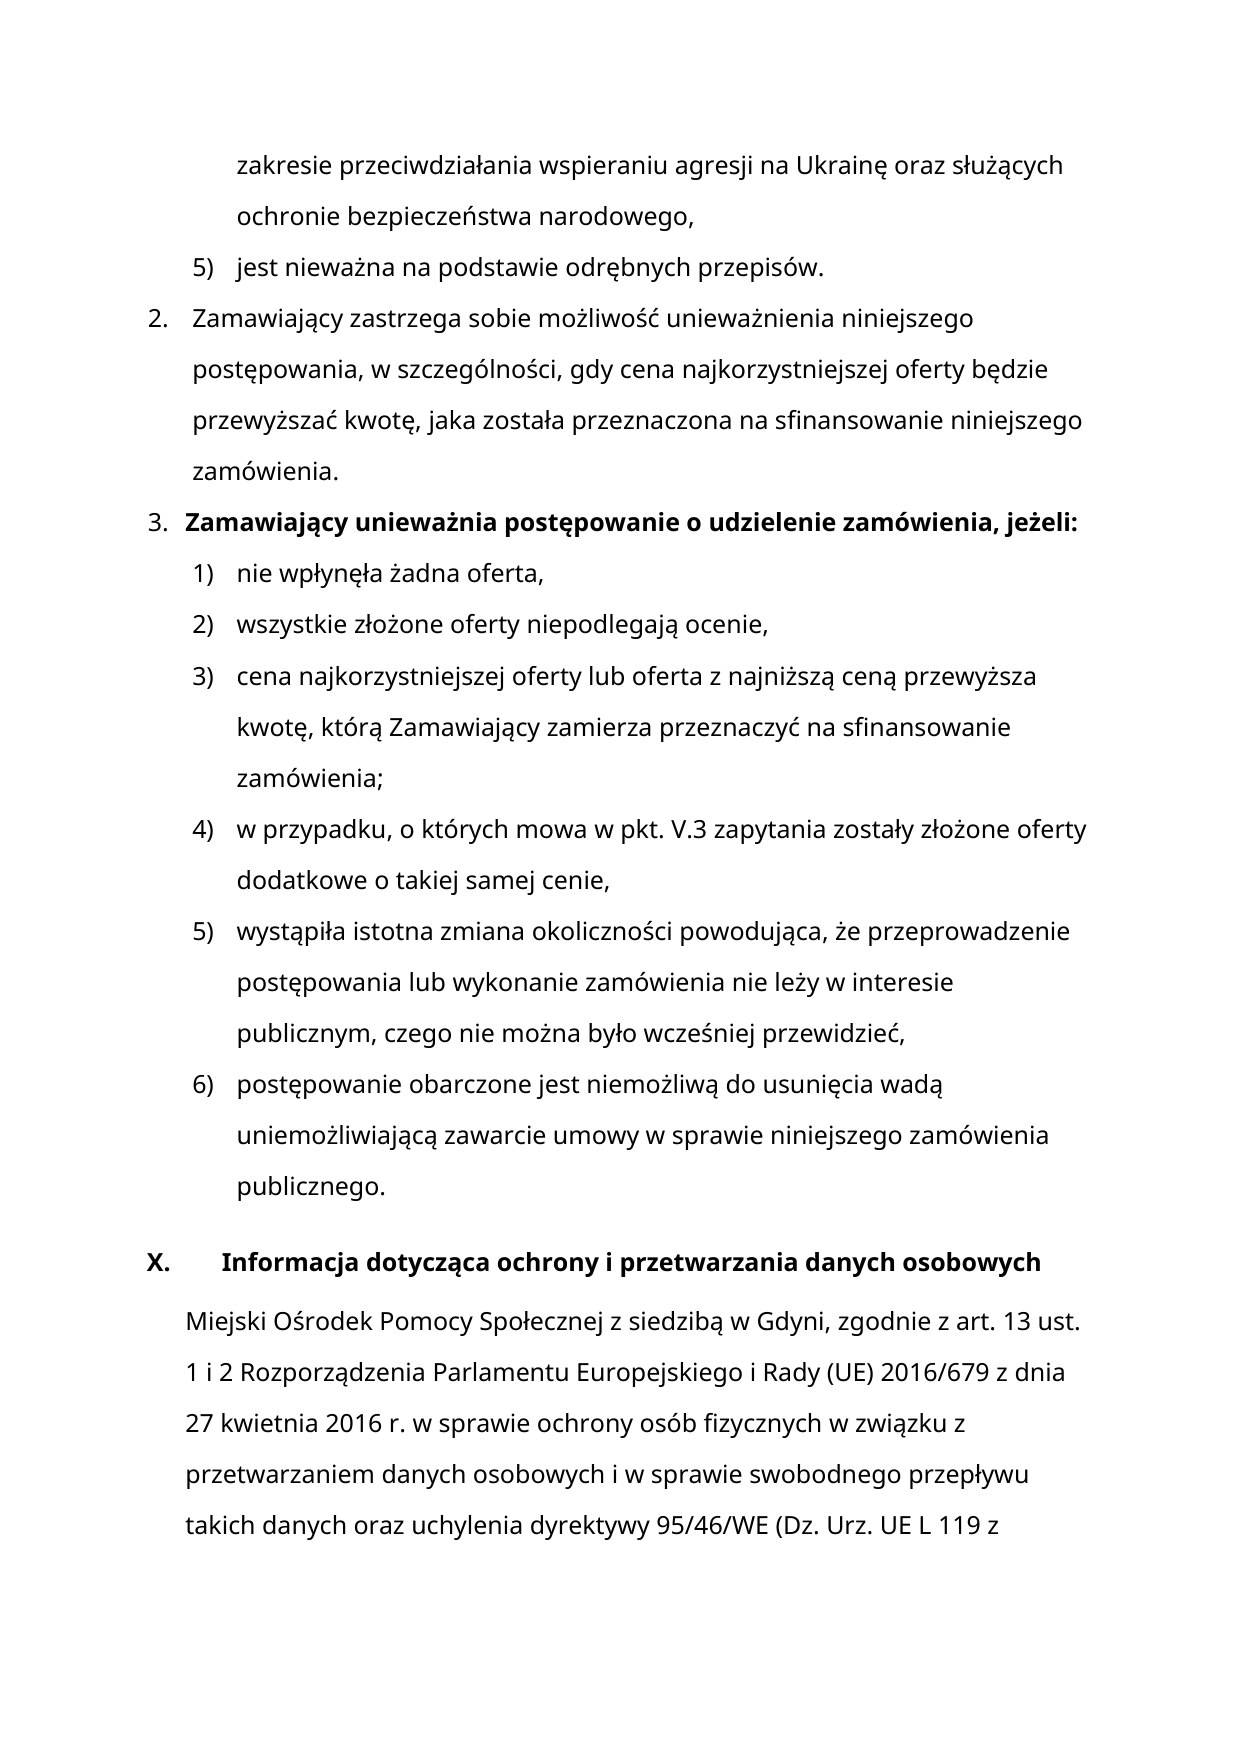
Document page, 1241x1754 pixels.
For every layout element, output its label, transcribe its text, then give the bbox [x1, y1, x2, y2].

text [185, 1304, 1092, 1542]
list nie wpłynęła żadna oferta, [192, 556, 1092, 590]
list wystąpiła istotna zmiana okoliczności powodująca, że przeprowadzenie postępowania lub wykonanie zamówienia nie leży w interesie publicznym, czego nie można było wcześniej przewidzieć, [192, 913, 1092, 1049]
subtitle Informacja dotycząca ochrony i przetwarzania danych osobowych [147, 1244, 1092, 1279]
list wszystkie złożone oferty niepodlegają ocenie, [192, 607, 1092, 641]
list jest nieważna na podstawie odrębnych przepisów. [192, 250, 1092, 284]
list Zamawiający zastrzega sobie możliwość unieważnienia niniejszego postępowania, w szczególności, gdy cena najkorzystniejszej oferty będzie przewyższać kwotę, jaka została przeznaczona na sfinansowanie niniejszego zamówienia. [148, 301, 1092, 488]
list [192, 148, 1092, 233]
list cena najkorzystniejszej oferty lub oferta z najniższą ceną przewyższa kwotę, którą Zamawiający zamierza przeznaczyć na sfinansowanie zamówienia; [192, 658, 1092, 794]
list Zamawiający unieważnia postępowanie o udzielenie zamówienia, jeżeli: [148, 505, 1092, 539]
list w przypadku, o których mowa w pkt. V.3 zapytania zostały złożone oferty dodatkowe o takiej samej cenie, [192, 811, 1092, 896]
list postępowanie obarczone jest niemożliwą do usunięcia wadą uniemożliwiającą zawarcie umowy w sprawie niniejszego zamówienia publicznego. [192, 1066, 1092, 1203]
